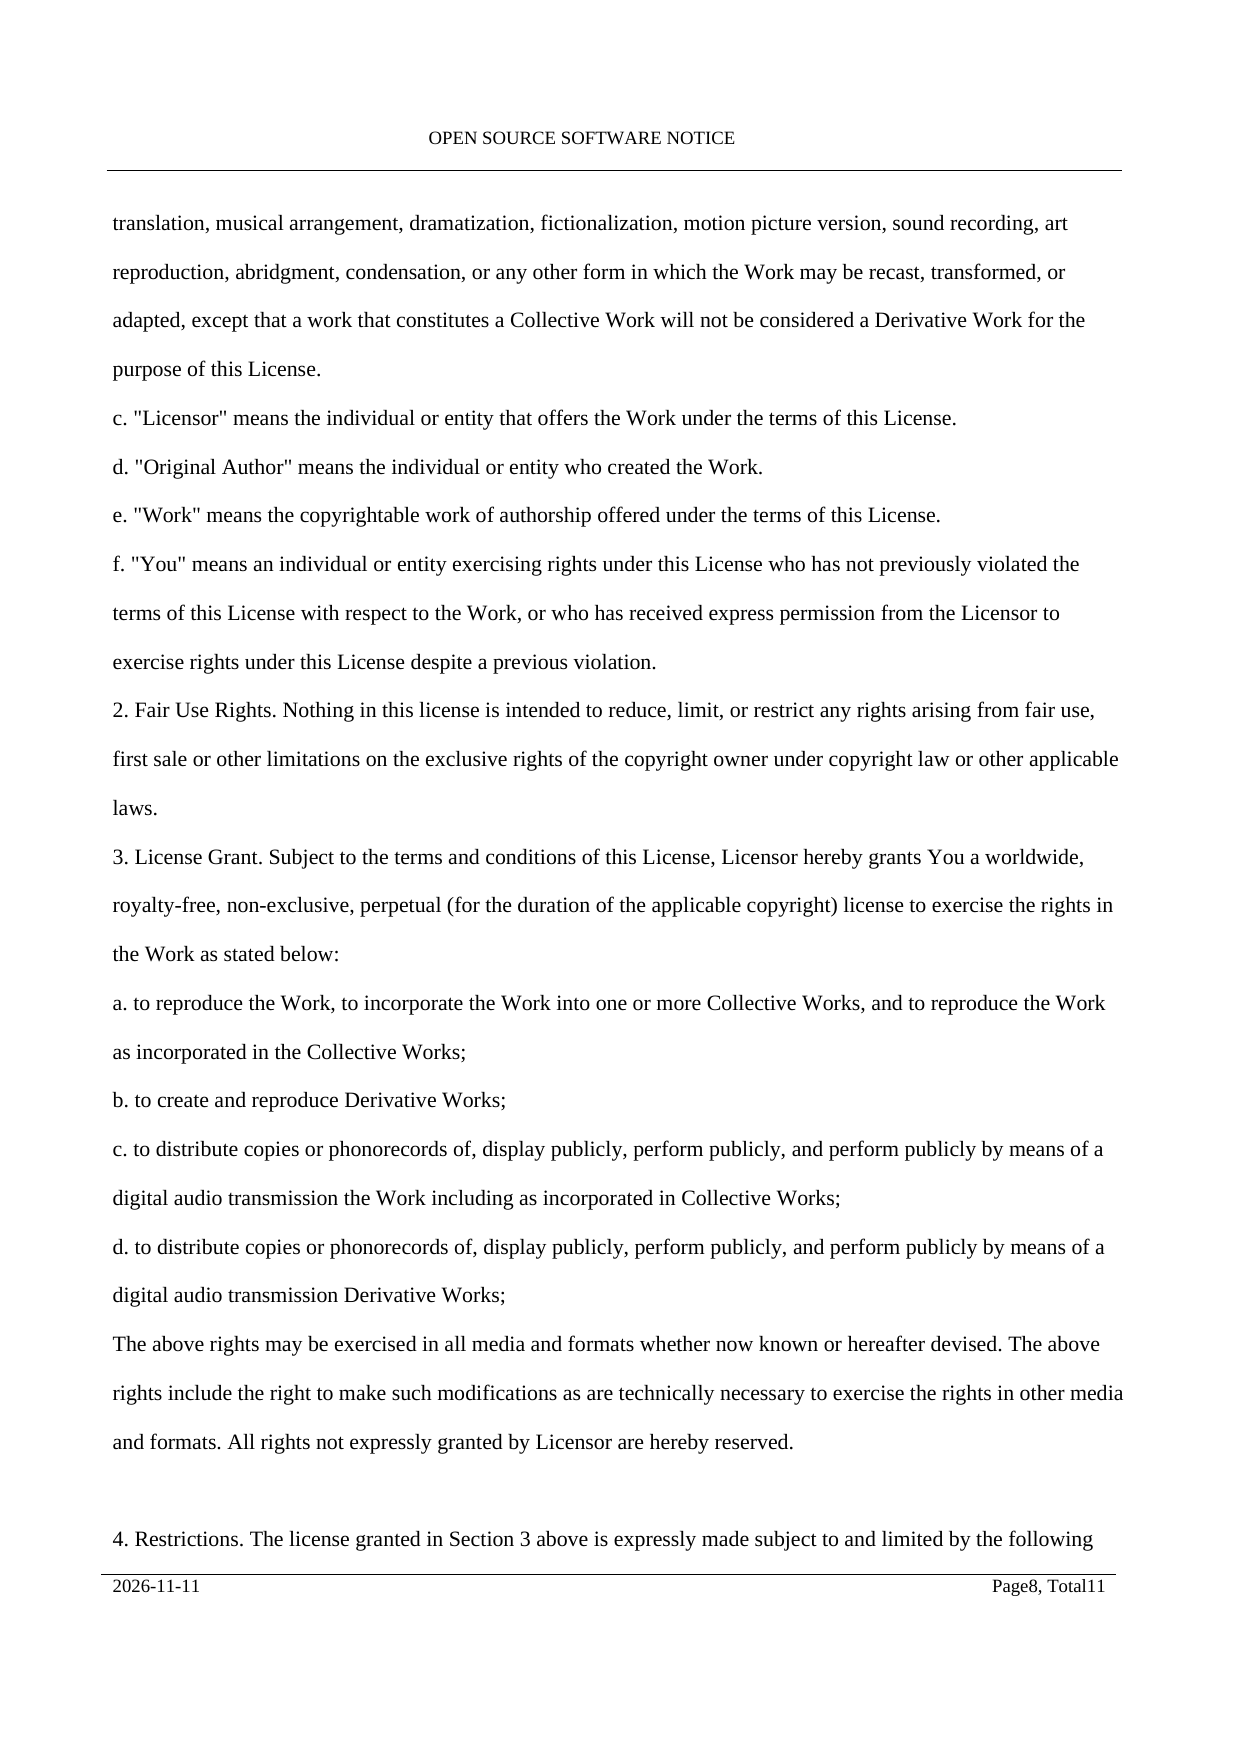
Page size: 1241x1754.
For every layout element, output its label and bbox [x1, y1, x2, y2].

text [112, 206, 1128, 1555]
